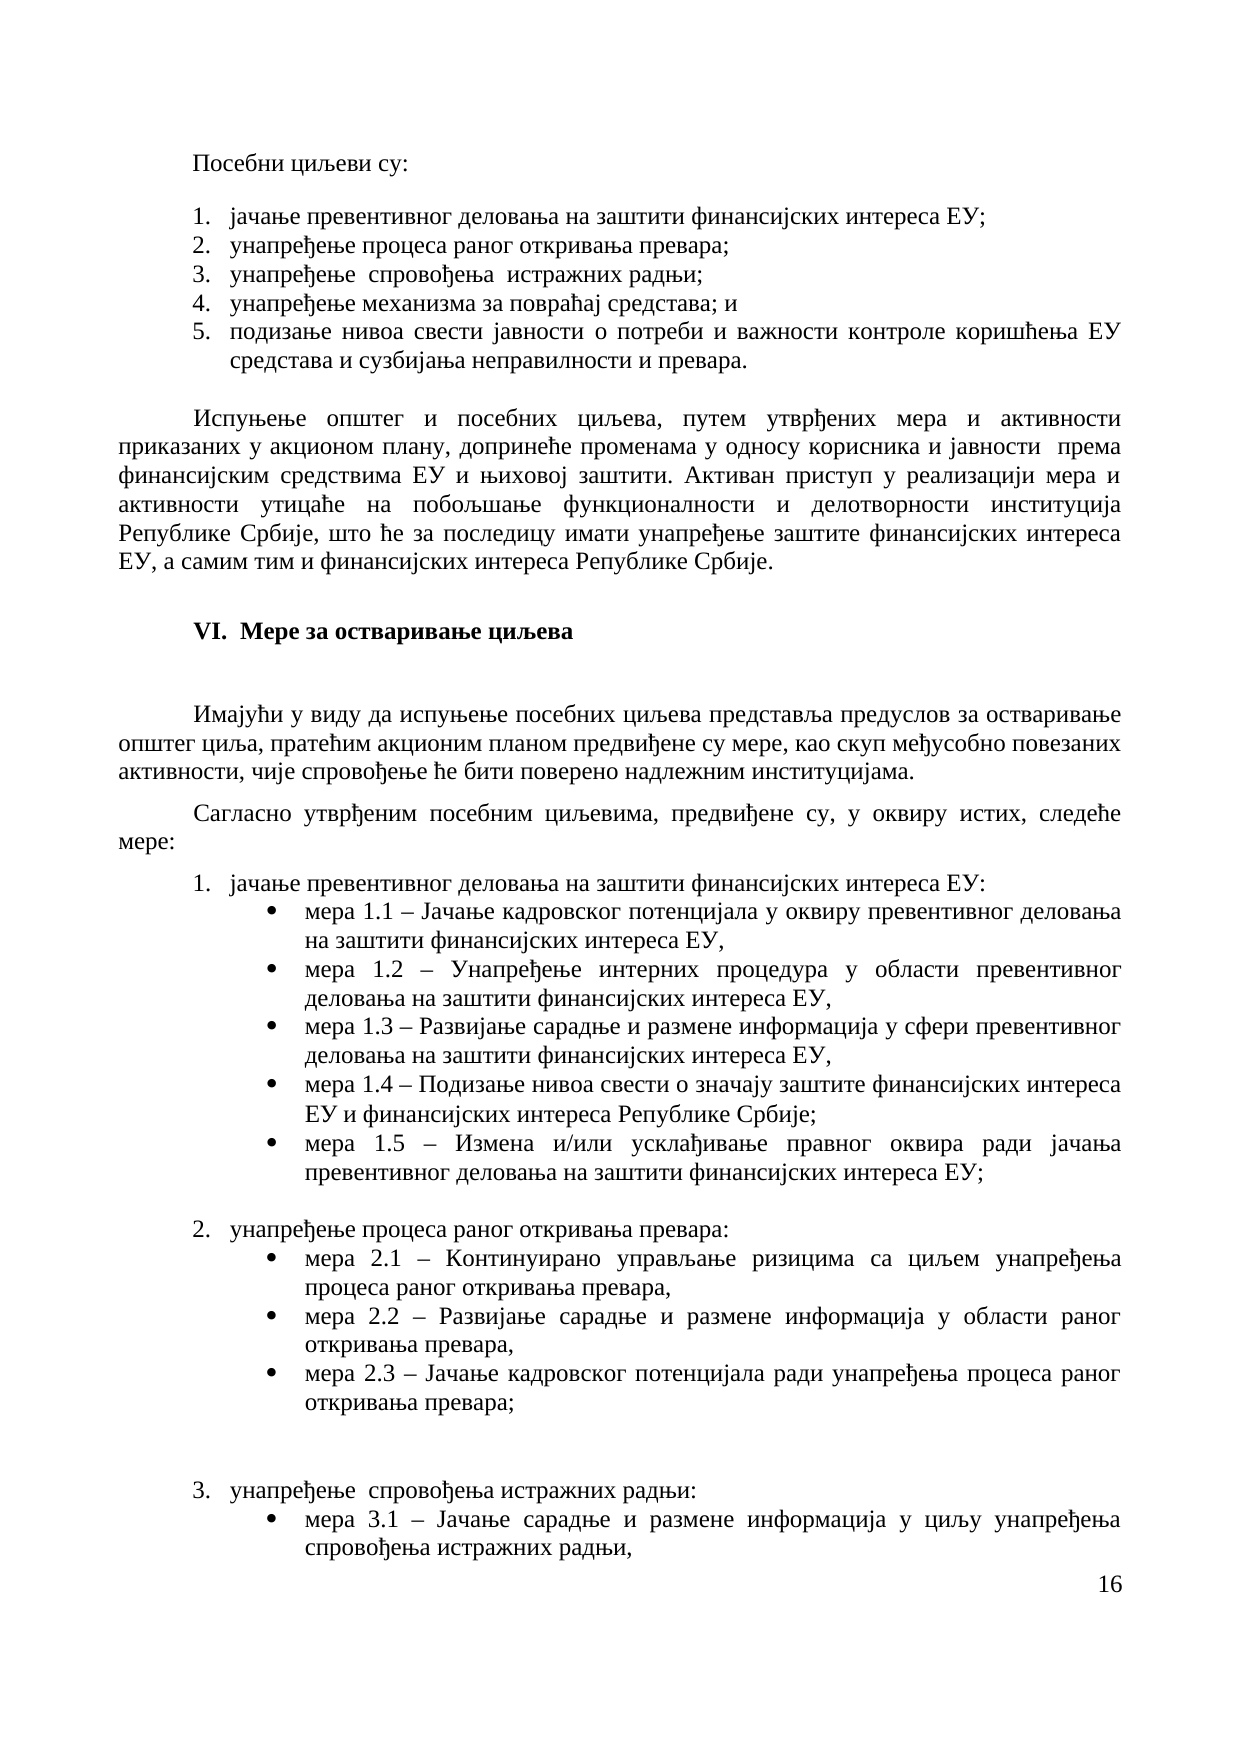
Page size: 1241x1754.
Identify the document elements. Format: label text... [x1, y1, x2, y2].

text VI. Мере за остваривање циљева [118, 616, 1122, 645]
list мера 3.1 – Јачање сарадње и размене информација у циљу унапређења спровођења истражних радњи, [267, 1504, 1122, 1561]
list јачање превентивног деловања на заштити финансијских интереса ЕУ: [192, 868, 1122, 896]
list мера 2.3 – Јачање кадровског потенцијала ради унапређења процеса раног откривања превара; [267, 1358, 1122, 1416]
list јачање превентивног деловања на заштити финансијских интереса ЕУ; [192, 201, 1122, 230]
list подизање нивоа свести јавности о потреби и важности контроле коришћења ЕУ средстава и сузбијања неправилности и превара. [192, 316, 1122, 374]
list мерa 1.5 – Измена и/или усклађивање правног оквира ради јачања превентивног деловања на заштити финансијских интереса ЕУ; [267, 1128, 1122, 1186]
list мера 1.2 – Унапређење интерних процедура у области превентивног деловања на заштити финансијских интереса ЕУ, [267, 954, 1122, 1011]
text Сагласно утврђеним посебним циљевима, предвиђене су, у оквиру истих, следеће мере: [118, 798, 1122, 855]
list унапређење процеса раног откривања превара: [192, 1214, 1122, 1243]
text Испуњење општег и посебних циљева, путем утврђених мера и активности приказаних у акционом плану, допринеће променама у односу корисника и јавности према финансијским средствима ЕУ и њиховој заштити. Активан приступ у реализацији мера и активности утицаће на побољшање функционалности и делотворности институција Републике Србије, што ће за последицу имати унапређење заштите финансијских интереса ЕУ, а самим тим и финансијских интереса Републике Србије. [118, 403, 1122, 575]
text Посебни циљеви су: [118, 148, 1122, 176]
list мера 2.2 – Развијање сарадње и размене информација у области раног откривања превара, [267, 1301, 1122, 1358]
list унапређење процеса раног откривања превара; [192, 230, 1122, 259]
list унапређење механизма за повраћај средстава; и [192, 288, 1122, 316]
text Имајући у виду да испуњење посебних циљева представља предуслов за остваривање општег циља, пратећим акционим планом предвиђене су мере, као скуп међусобно повезаних активности, чије спровођење ће бити поверено надлежним институцијама. [118, 699, 1122, 785]
list мера 1.4 – Подизање нивоа свести о значају заштите финансијских интереса ЕУ и финансијских интереса Републике Србије; [267, 1069, 1122, 1128]
list мера 1.3 – Развијање сарадње и размене информација у сфери превентивног деловања на заштити финансијских интереса ЕУ, [267, 1011, 1122, 1069]
list унапређење спровођења истражних радњи: [192, 1475, 1122, 1504]
list унапређење спровођења истражних радњи; [192, 259, 1122, 288]
list мера 2.1 – Континуирано управљање ризицима са циљем унапређења процеса раног откривања превара, [267, 1243, 1122, 1301]
list мера 1.1 – Јачање кадровског потенцијала у оквиру превентивног деловања на заштити финансијских интереса ЕУ, [267, 896, 1122, 954]
